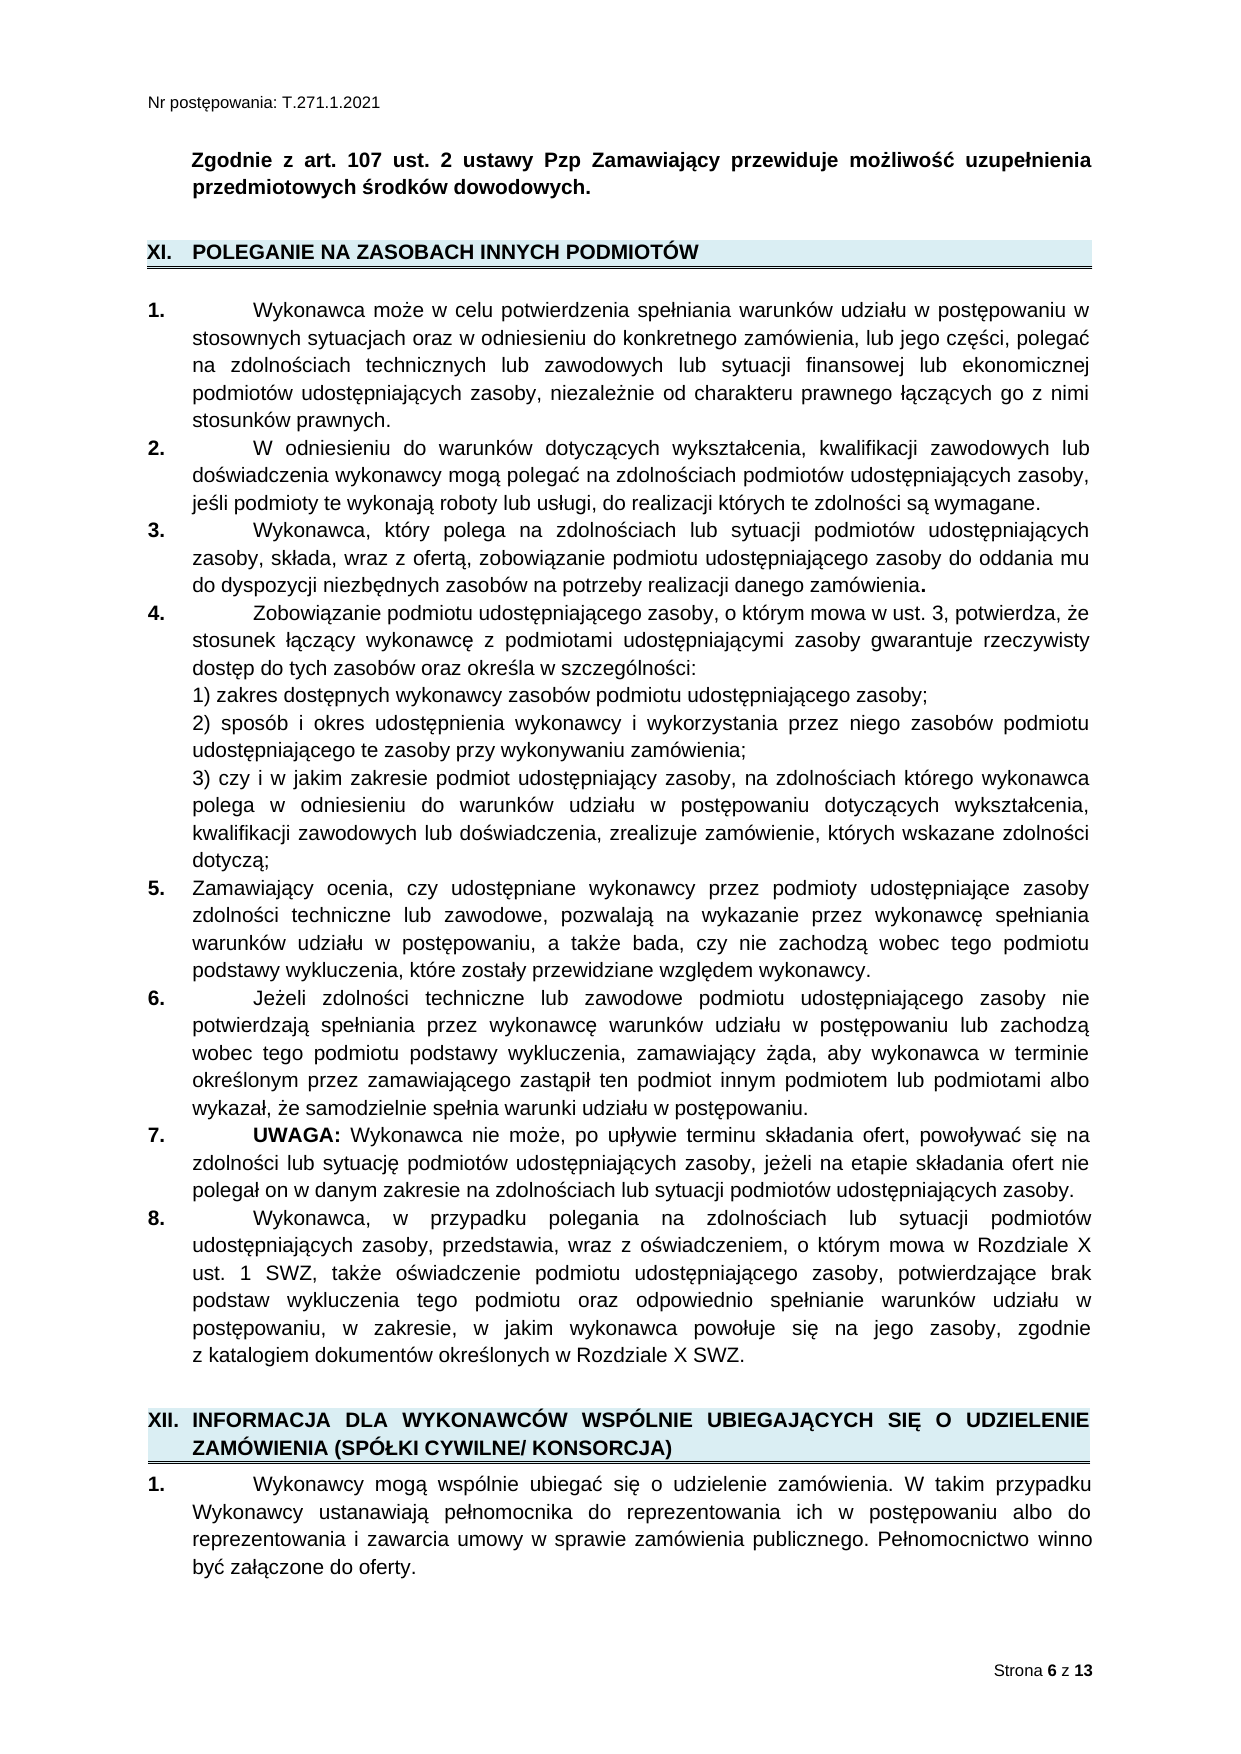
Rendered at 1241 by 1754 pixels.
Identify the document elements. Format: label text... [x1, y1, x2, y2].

list UWAGA: Wykonawca nie może, po upływie terminu składania ofert, powoływać się na zdolności lub sytuację podmiotów udostępniających zasoby, jeżeli na etapie składania ofert nie polegał on w danym zakresie na zdolnościach lub sytuacji podmiotów udostępniających zasoby. [148, 1123, 1090, 1202]
text 2) sposób i okres udostępnienia wykonawcy i wykorzystania przez niego zasobów podmiotu udostępniającego te zasoby przy wykonywaniu zamówienia; [192, 710, 1090, 762]
list Jeżeli zdolności techniczne lub zawodowe podmiotu udostępniającego zasoby nie potwierdzają spełniania przez wykonawcę warunków udziału w postępowaniu lub zachodzą wobec tego podmiotu podstawy wykluczenia, zamawiający żąda, aby wykonawca w terminie określonym przez zamawiającego zastąpił ten podmiot innym podmiotem lub podmiotami albo wykazał, że samodzielnie spełnia warunki udziału w postępowaniu. [148, 985, 1090, 1119]
text 1) zakres dostępnych wykonawcy zasobów podmiotu udostępniającego zasoby; [192, 683, 1090, 707]
list POLEGANIE NA ZASOBACH INNYCH PODMIOTÓW [147, 240, 1092, 266]
list Wykonawca może w celu potwierdzenia spełniania warunków udziału w postępowaniu w stosownych sytuacjach oraz w odniesieniu do konkretnego zamówienia, lub jego części, polegać na zdolnościach technicznych lub zawodowych lub sytuacji finansowej lub ekonomicznej podmiotów udostępniających zasoby, niezależnie od charakteru prawnego łączących go z nimi stosunków prawnych. [148, 298, 1090, 432]
text 3) czy i w jakim zakresie podmiot udostępniający zasoby, na zdolnościach którego wykonawca polega w odniesieniu do warunków udziału w postępowaniu dotyczących wykształcenia, kwalifikacji zawodowych lub doświadczenia, zrealizuje zamówienie, których wskazane zdolności dotyczą; [192, 765, 1090, 872]
list Zobowiązanie podmiotu udostępniającego zasoby, o którym mowa w ust. 3, potwierdza, że stosunek łączący wykonawcę z podmiotami udostępniającymi zasoby gwarantuje rzeczywisty dostęp do tych zasobów oraz określa w szczególności: [148, 600, 1090, 679]
list Zamawiający ocenia, czy udostępniane wykonawcy przez podmioty udostępniające zasoby zdolności techniczne lub zawodowe, pozwalają na wykazanie przez wykonawcę spełniania warunków udziału w postępowaniu, a także bada, czy nie zachodzą wobec tego podmiotu podstawy wykluczenia, które zostały przewidziane względem wykonawcy. [148, 875, 1090, 982]
list INFORMACJA DLA WYKONAWCÓW WSPÓLNIE UBIEGAJĄCYCH SIĘ O UDZIELENIE ZAMÓWIENIA (SPÓŁKI CYWILNE/ KONSORCJA) [148, 1408, 1090, 1461]
list Wykonawca, który polega na zdolnościach lub sytuacji podmiotów udostępniających zasoby, składa, wraz z ofertą, zobowiązanie podmiotu udostępniającego zasoby do oddania mu do dyspozycji niezbędnych zasobów na potrzeby realizacji danego zamówienia. [148, 518, 1090, 597]
list Wykonawcy mogą wspólnie ubiegać się o udzielenie zamówienia. W takim przypadku Wykonawcy ustanawiają pełnomocnika do reprezentowania ich w postępowaniu albo do reprezentowania i zawarcia umowy w sprawie zamówienia publicznego. Pełnomocnictwo winno być załączone do oferty. [148, 1472, 1092, 1579]
text Zgodnie z art. 107 ust. 2 ustawy Pzp Zamawiający przewiduje możliwość uzupełnienia przedmiotowych środków dowodowych. [191, 148, 1092, 199]
list W odniesieniu do warunków dotyczących wykształcenia, kwalifikacji zawodowych lub doświadczenia wykonawcy mogą polegać na zdolnościach podmiotów udostępniających zasoby, jeśli podmioty te wykonają roboty lub usługi, do realizacji których te zdolności są wymagane. [148, 435, 1090, 514]
list Wykonawca, w przypadku polegania na zdolnościach lub sytuacji podmiotów udostępniających zasoby, przedstawia, wraz z oświadczeniem, o którym mowa w Rozdziale X ust. 1 SWZ, także oświadczenie podmiotu udostępniającego zasoby, potwierdzające brak podstaw wykluczenia tego podmiotu oraz odpowiednio spełnianie warunków udziału w postępowaniu, w zakresie, w jakim wykonawca powołuje się na jego zasoby, zgodnie z katalogiem dokumentów określonych w Rozdziale X SWZ. [148, 1205, 1092, 1367]
